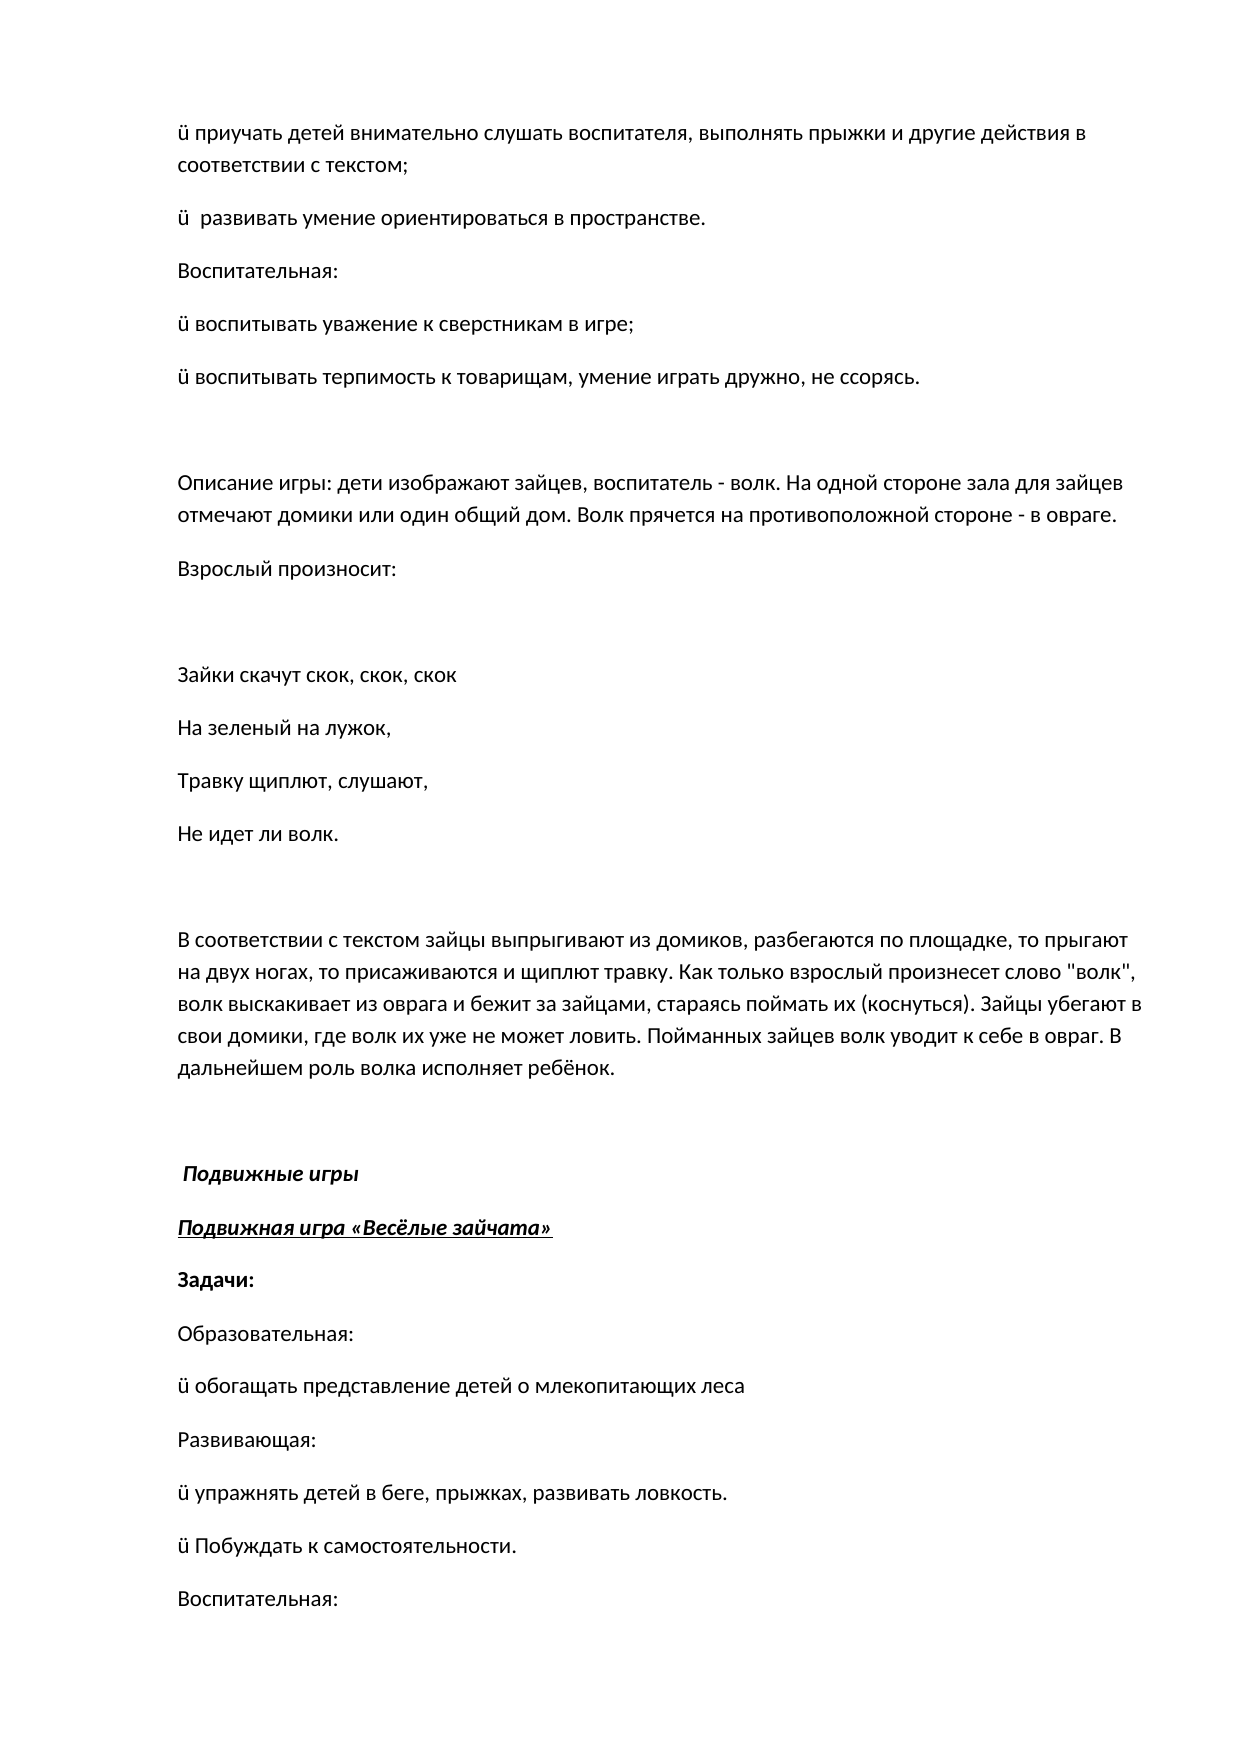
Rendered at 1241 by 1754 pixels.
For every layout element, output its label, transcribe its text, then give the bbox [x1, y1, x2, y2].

text Зайки скачут скок, скок, скок [177, 660, 1152, 688]
text Подвижная игра «Весёлые зайчата» [177, 1213, 1152, 1241]
text Взрослый произносит: [177, 554, 1152, 582]
text ü обогащать представление детей о млекопитающих леса [177, 1372, 1152, 1400]
text Не идет ли волк. [177, 819, 1152, 847]
text В соответствии с текстом зайцы выпрыгивают из домиков, разбегаются по площадке, то прыгают на двух ногах, то присаживаются и щиплют травку. Как только взрослый произнесет слово "волк", волк выскакивает из оврага и бежит за зайцами, стараясь поймать их (коснуться). Зайцы убегают в свои домики, где волк их уже не может ловить. Пойманных зайцев волк уводит к себе в овраг. В дальнейшем роль волка исполняет ребёнок. [177, 925, 1152, 1082]
text Травку щиплют, слушают, [177, 766, 1152, 794]
text ü приучать детей внимательно слушать воспитателя, выполнять прыжки и другие действия в соответствии с текстом; [177, 118, 1152, 178]
text ü Побуждать к самостоятельности. [177, 1531, 1152, 1559]
text Воспитательная: [177, 1584, 1152, 1612]
text На зеленый на лужок, [177, 713, 1152, 741]
text Образовательная: [177, 1319, 1152, 1347]
text ü упражнять детей в беге, прыжках, развивать ловкость. [177, 1478, 1152, 1506]
text ü воспитывать терпимость к товарищам, умение играть дружно, не ссорясь. [177, 362, 1152, 390]
text ü воспитывать уважение к сверстникам в игре; [177, 309, 1152, 337]
text Развивающая: [177, 1425, 1152, 1453]
text Описание игры: дети изображают зайцев, воспитатель - волк. На одной стороне зала для зайцев отмечают домики или один общий дом. Волк прячется на противоположной стороне - в овраге. [177, 468, 1152, 529]
text ü развивать умение ориентироваться в пространстве. [177, 203, 1152, 231]
text Воспитательная: [177, 256, 1152, 284]
text Подвижные игры [177, 1159, 1152, 1188]
text Задачи: [177, 1266, 1152, 1294]
